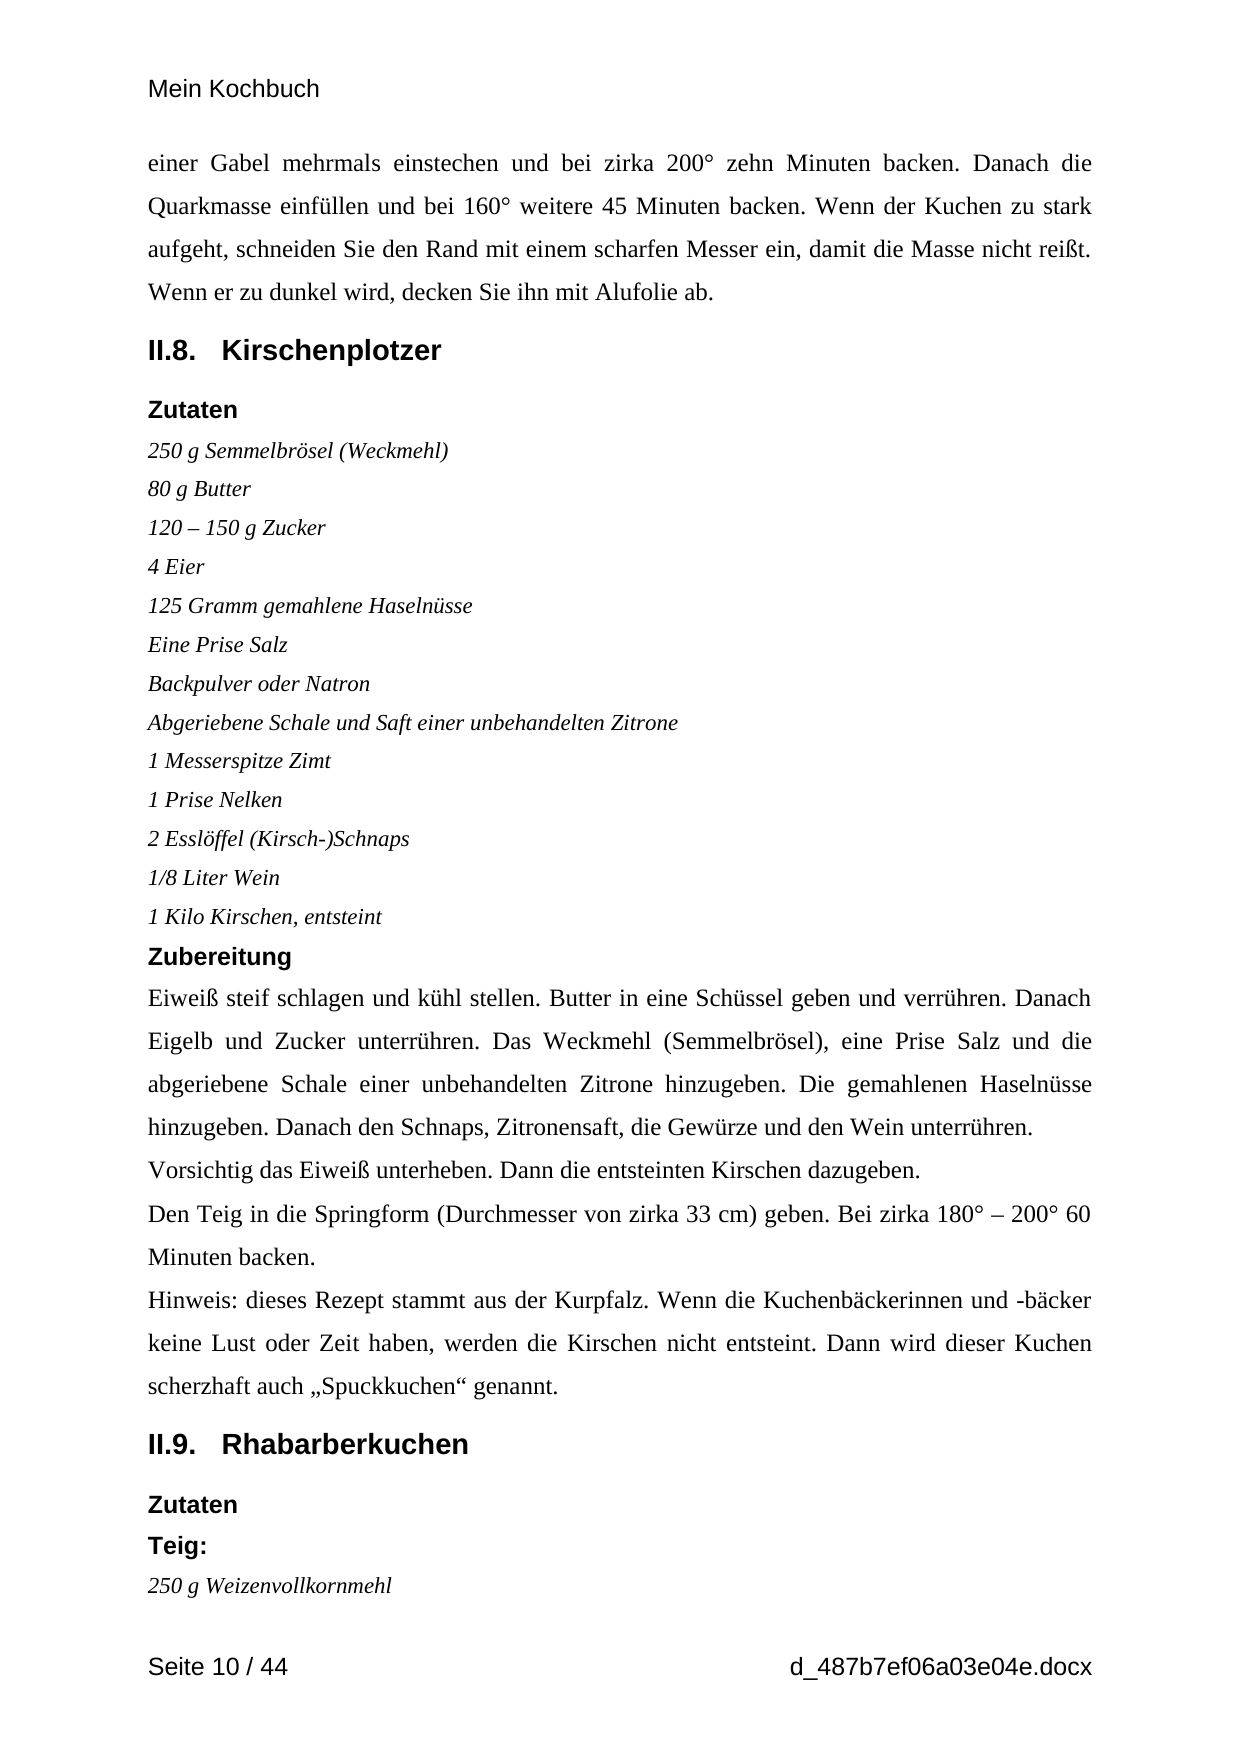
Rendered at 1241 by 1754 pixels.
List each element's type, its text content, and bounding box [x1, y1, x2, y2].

text Den Teig in die Springform (Durchmesser von zirka 33 cm) geben. Bei zirka 180° – 200° 60 Minuten backen. [148, 1199, 1093, 1271]
subtitle Zutaten [148, 395, 1093, 424]
text Hinweis: dieses Rezept stammt aus der Kurpfalz. Wenn die Kuchenbäckerinnen und -bäcker keine Lust oder Zeit haben, werden die Kirschen nicht entsteint. Dann wird dieser Kuchen scherzhaft auch „Spuckkuchen“ genannt. [148, 1285, 1093, 1400]
subtitle Rhabarberkuchen [148, 1427, 1093, 1460]
text Vorsichtig das Eiweiß unterheben. Dann die entsteinten Kirschen dazugeben. [148, 1156, 1093, 1184]
text 120 – 150 g Zucker [148, 514, 1093, 541]
text 250 g Semmelbrösel (Weckmehl) [148, 437, 1093, 463]
text 125 Gramm gemahlene Haselnüsse [148, 592, 1093, 618]
text 1 Messerspitze Zimt [148, 747, 1093, 774]
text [148, 148, 1093, 306]
text Eiweiß steif schlagen und kühl stellen. Butter in eine Schüssel geben und verrühren. Danach Eigelb und Zucker unterrühren. Das Weckmehl (Semmelbrösel), eine Prise Salz und die abgeriebene Schale einer unbehandelten Zitrone hinzugeben. Die gemahlenen Haselnüsse hinzugeben. Danach den Schnaps, Zitronensaft, die Gewürze und den Wein unterrühren. [148, 983, 1093, 1141]
text Abgeriebene Schale und Saft einer unbehandelten Zitrone [148, 709, 1093, 735]
text 80 g Butter [148, 476, 1093, 502]
text 4 Eier [148, 553, 1093, 579]
subtitle Zutaten [148, 1489, 1093, 1518]
text 1 Prise Nelken [148, 786, 1093, 813]
text Backpulver oder Natron [148, 670, 1093, 696]
text Eine Prise Salz [148, 631, 1093, 657]
subtitle Teig: [148, 1531, 1093, 1559]
text 250 g Weizenvollkornmehl [148, 1572, 1093, 1598]
text 1/8 Liter Wein [148, 864, 1093, 890]
text 2 Esslöffel (Kirsch-)Schnaps [148, 825, 1093, 852]
text 1 Kilo Kirschen, entsteint [148, 903, 1093, 929]
subtitle Zubereitung [148, 942, 1093, 971]
subtitle Kirschenplotzer [148, 333, 1093, 366]
